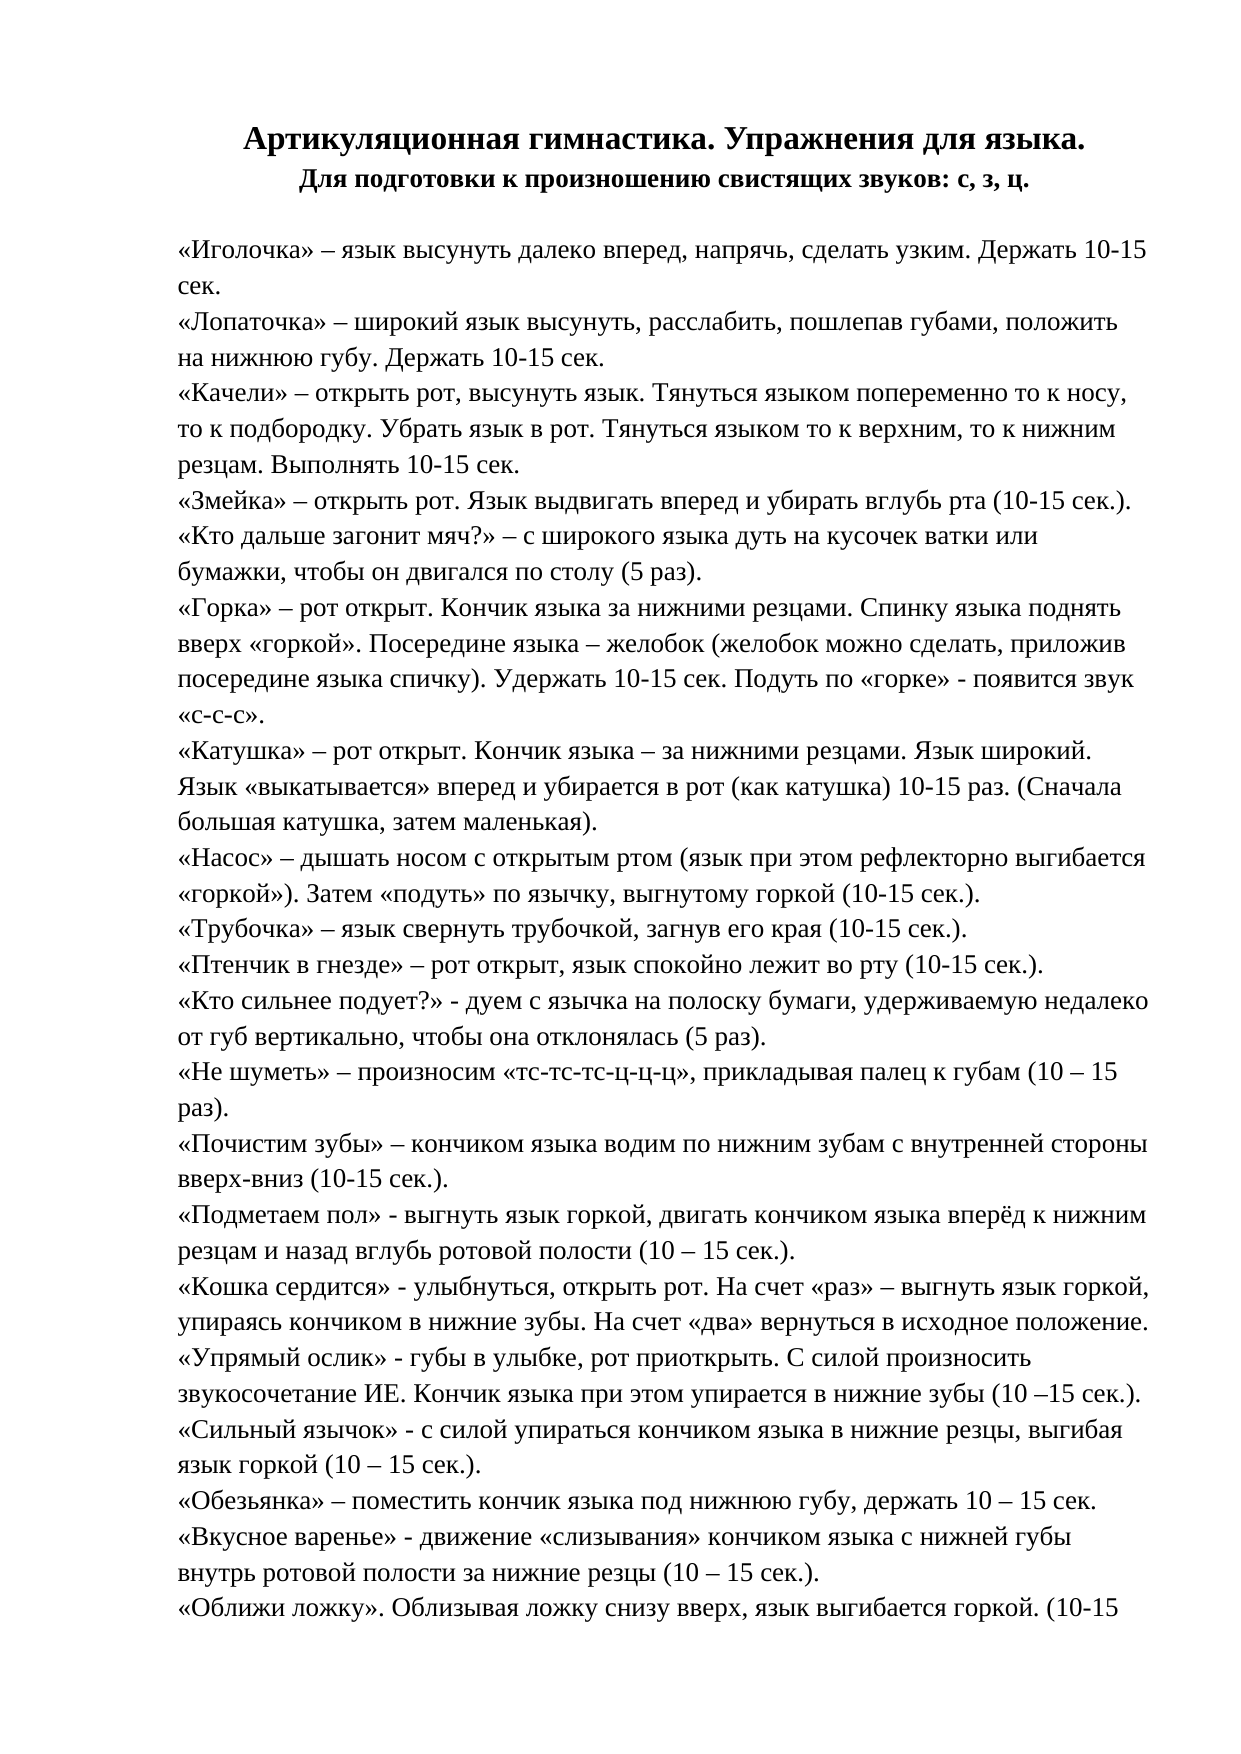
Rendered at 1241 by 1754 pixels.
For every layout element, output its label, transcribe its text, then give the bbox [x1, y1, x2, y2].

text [177, 1484, 1152, 1622]
text «Катушка» – рот открыт. Кончик языка – за нижними резцами. Язык широкий. Язык «выкатывается» вперед и убирается в рот (как катушка) 10-15 раз. (Сначала большая катушка, затем маленькая). [177, 734, 1152, 836]
text Для подготовки к произношению свистящих звуков: с, з, ц. [177, 162, 1152, 193]
text «Трубочка» – язык свернуть трубочкой, загнув его края (10-15 сек.). [177, 912, 1152, 944]
text «Кто дальше загонит мяч?» – с широкого языка дуть на кусочек ватки или бумажки, чтобы он двигался по столу (5 раз). [177, 519, 1152, 586]
text «Не шуметь» – произносим «тс-тс-тс-ц-ц-ц», прикладывая палец к губам (10 – 15 раз). «Почистим зубы» – кончиком языка водим по нижним зубам с внутренней стороны вверх-вниз (10-15 сек.). [177, 1055, 1152, 1194]
text «Качели» – открыть рот, высунуть язык. Тянуться языком попеременно то к носу, то к подбородку. Убрать язык в рот. Тянуться языком то к верхним, то к нижним резцам. Выполнять 10-15 сек. [177, 377, 1152, 479]
text «Змейка» – открыть рот. Язык выдвигать вперед и убирать вглубь рта (10-15 сек.). [177, 484, 1152, 515]
text Артикуляционная гимнастика. Упражнения для языка. [177, 118, 1152, 156]
text «Насос» – дышать носом с открытым ртом (язык при этом рефлекторно выгибается «горкой»). Затем «подуть» по язычку, выгнутому горкой (10-15 сек.). [177, 841, 1152, 908]
text «Подметаем пол» - выгнуть язык горкой, двигать кончиком языка вперёд к нижним резцам и назад вглубь ротовой полости (10 – 15 сек.). «Кошка сердится» - улыбнуться, открыть рот. На счет «раз» – выгнуть язык горкой, упираясь кончиком в нижние зубы. На счет «два» вернуться в исходное положение. «Упрямый ослик» - губы в улыбке, рот приоткрыть. С силой произносить звукосочетание ИЕ. Кончик языка при этом упирается в нижние зубы (10 –15 сек.). «Сильный язычок» - с силой упираться кончиком языка в нижние резцы, выгибая язык горкой (10 – 15 сек.). [177, 1198, 1152, 1479]
text «Птенчик в гнезде» – рот открыт, язык спокойно лежит во рту (10-15 сек.). [177, 948, 1152, 979]
text «Горка» – рот открыт. Кончик языка за нижними резцами. Спинку языка поднять вверх «горкой». Посередине языка – желобок (желобок можно сделать, приложив посередине языка спичку). Удержать 10-15 сек. Подуть по «горке» - появится звук «с-с-с». [177, 591, 1152, 729]
text «Иголочка» – язык высунуть далеко вперед, напрячь, сделать узким. Держать 10-15 сек. «Лопаточка» – широкий язык высунуть, расслабить, пошлепав губами, положить на нижнюю губу. Держать 10-15 сек. [177, 234, 1152, 372]
text «Кто сильнее подует?» - дуем с язычка на полоску бумаги, удерживаемую недалеко от губ вертикально, чтобы она отклонялась (5 раз). [177, 984, 1152, 1051]
